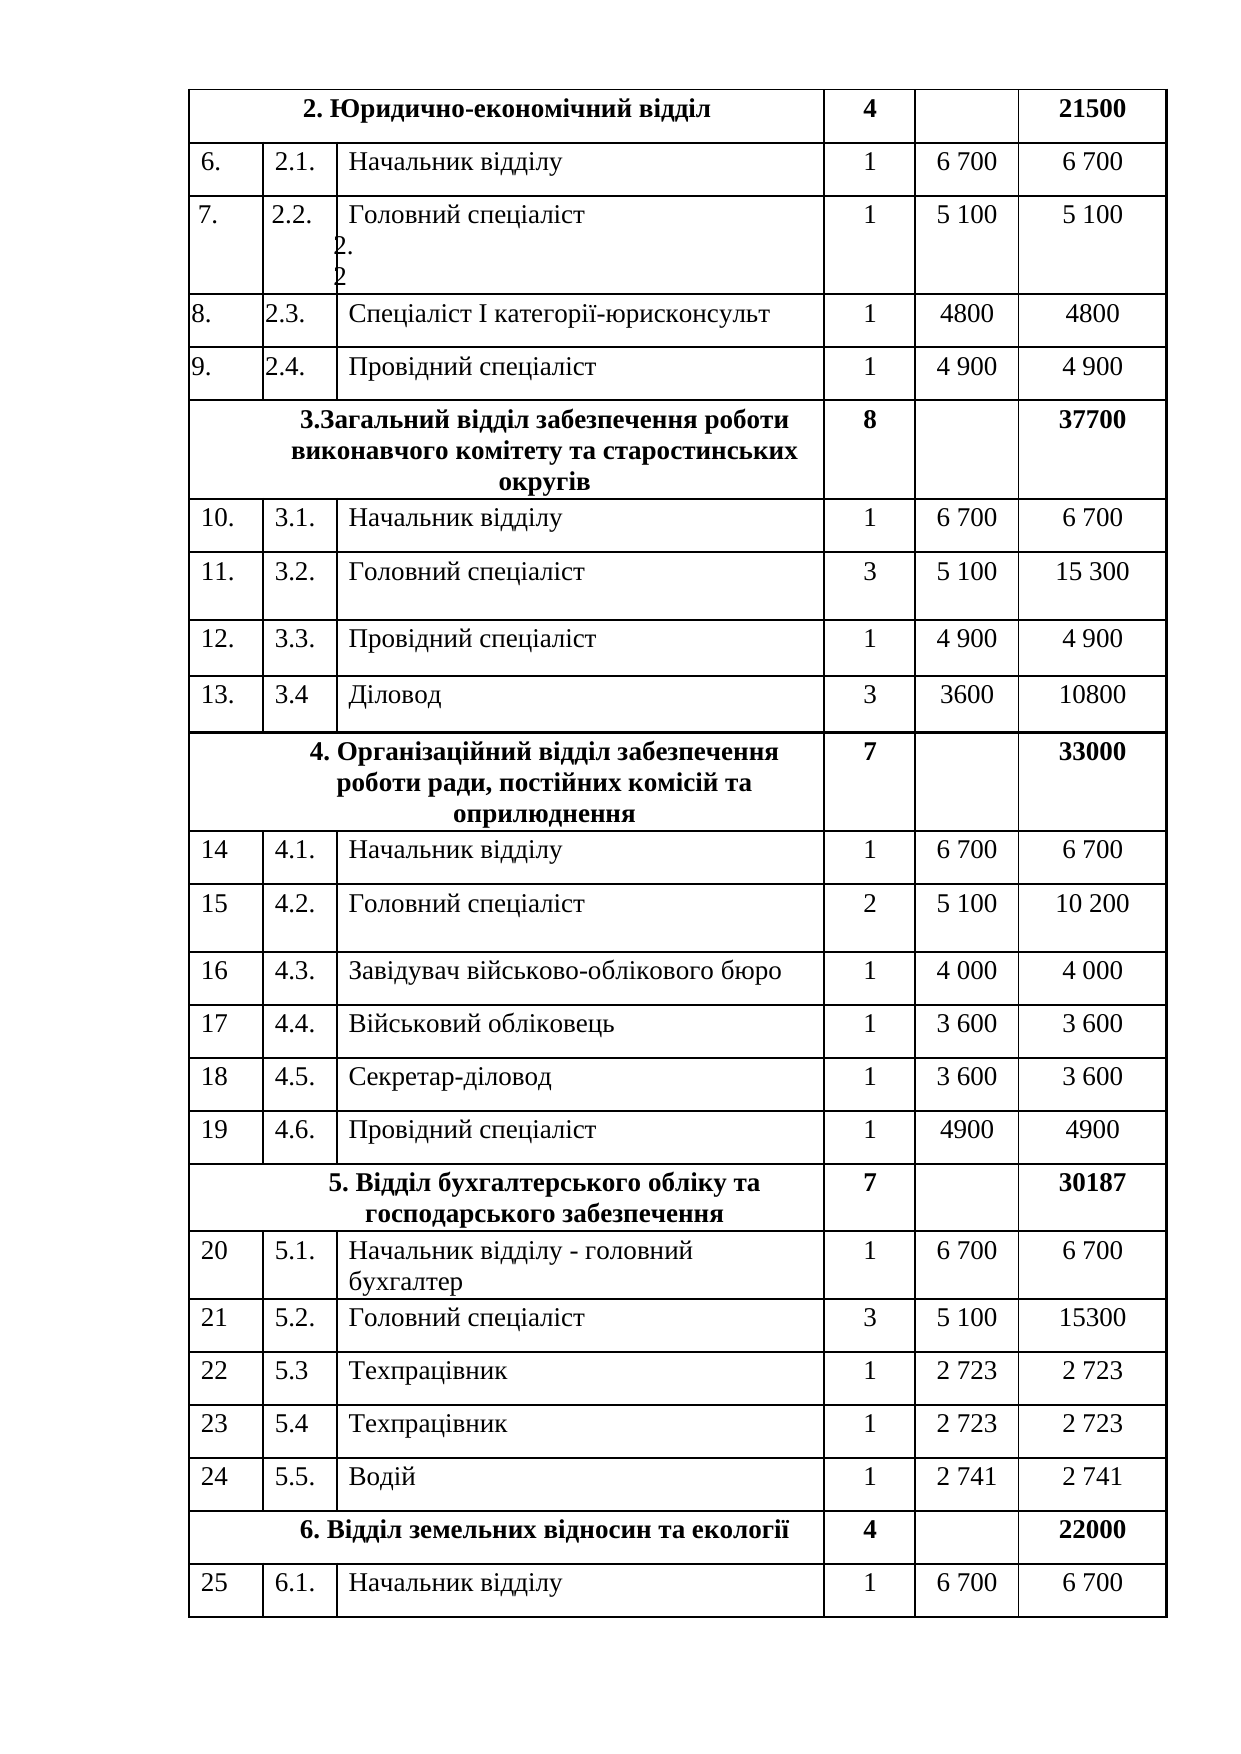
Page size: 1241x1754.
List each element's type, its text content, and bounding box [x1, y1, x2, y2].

table_cell 2 723 [1019, 1406, 1165, 1457]
table_cell 5 100 [916, 553, 1018, 618]
table_cell 4.1. [264, 832, 336, 883]
table_cell Військовий обліковець [338, 1006, 823, 1057]
table_cell 25 [190, 1565, 262, 1616]
table_cell 2 723 [1019, 1353, 1165, 1404]
table_cell 2.3. [264, 295, 336, 346]
table_cell 8 [825, 401, 914, 498]
table_cell 16 [190, 953, 262, 1003]
table_cell 4 [825, 90, 914, 142]
table_cell 4 000 [1019, 953, 1165, 1003]
table_cell 21 [190, 1300, 262, 1351]
table_cell 6 700 [916, 500, 1018, 551]
table_cell 10 200 [1019, 885, 1165, 951]
table_cell 7 [825, 1165, 914, 1230]
table_cell 37700 [1019, 401, 1165, 498]
table_cell Техпрацівник [338, 1406, 823, 1457]
table_cell 13. [190, 677, 262, 731]
table_cell 15 300 [1019, 553, 1165, 618]
table_cell 6.1. [264, 1565, 336, 1616]
table_cell 4 000 [916, 953, 1018, 1003]
table_cell 6 700 [916, 832, 1018, 883]
table_cell 3.1. [264, 500, 336, 551]
table_cell 3 600 [916, 1006, 1018, 1057]
table_cell 19 [190, 1112, 262, 1163]
table_cell 5.5. [264, 1459, 336, 1510]
table_cell 5 100 [1019, 197, 1165, 293]
table_cell 22000 [1019, 1512, 1165, 1563]
table_cell 3 600 [1019, 1006, 1165, 1057]
table_cell 30187 [1019, 1165, 1165, 1230]
table_cell Спеціаліст І категорії-юрисконсульт [338, 295, 823, 346]
table_cell 2. Юридично-економічний відділ [190, 90, 823, 142]
table_cell 1 [825, 1353, 914, 1404]
table_cell [916, 1165, 1018, 1230]
table_cell 3.2. [264, 553, 336, 618]
table_cell 4900 [916, 1112, 1018, 1163]
table_cell 6. Відділ земельних відносин та екології [190, 1512, 823, 1563]
table_cell 4. Організаційний відділ забезпечення роботи ради, постійних комісій та оприлюднення [190, 734, 823, 830]
table_cell Водій [338, 1459, 823, 1510]
table_cell 5.3 [264, 1353, 336, 1404]
table_cell 3.Загальний відділ забезпечення роботи виконавчого комітету та старостинських округів [190, 401, 823, 498]
table_cell 4.2. [264, 885, 336, 951]
table_cell 1 [825, 832, 914, 883]
table_cell 2 741 [1019, 1459, 1165, 1510]
table_cell 1 [825, 1006, 914, 1057]
table_cell Головний спеціаліст [338, 553, 823, 618]
table_cell 4800 [1019, 295, 1165, 346]
table_cell 2 741 [916, 1459, 1018, 1510]
table_cell 21500 [1019, 90, 1165, 142]
table_cell 10800 [1019, 677, 1165, 731]
table_cell 12. [190, 621, 262, 675]
table_cell Головний спеціаліст [338, 1300, 823, 1351]
table_cell 4900 [1019, 1112, 1165, 1163]
table_cell Секретар-діловод [338, 1059, 823, 1109]
table_cell 2 723 [916, 1353, 1018, 1404]
table_cell [916, 1512, 1018, 1563]
table_cell 3 [825, 677, 914, 731]
table_cell 2.2. 2 [264, 197, 336, 293]
table_cell 4 900 [1019, 348, 1165, 399]
table_cell 1 [825, 1459, 914, 1510]
table_cell 7 [825, 734, 914, 830]
table_cell 5.1. [264, 1232, 336, 1298]
table_cell Головний спеціаліст [338, 197, 823, 293]
table_cell Начальник відділу [338, 832, 823, 883]
table_cell 9. [190, 348, 262, 399]
table_cell 1 [825, 348, 914, 399]
table_cell 5 100 [916, 1300, 1018, 1351]
table_cell 6 700 [1019, 1565, 1165, 1616]
table_cell [916, 90, 1018, 142]
table_cell 1 [825, 197, 914, 293]
table_cell 6 700 [916, 1232, 1018, 1298]
table_cell 3 600 [1019, 1059, 1165, 1109]
table_cell 1 [825, 144, 914, 194]
table_cell 2 [825, 885, 914, 951]
table_cell 5.2. [264, 1300, 336, 1351]
table_cell 4.3. [264, 953, 336, 1003]
table_cell Техпрацівник [338, 1353, 823, 1404]
table_cell 15 [190, 885, 262, 951]
table_cell 4.4. [264, 1006, 336, 1057]
table_cell 33000 [1019, 734, 1165, 830]
table_cell 1 [825, 295, 914, 346]
table_cell 4.6. [264, 1112, 336, 1163]
table_cell 3 [825, 553, 914, 618]
table_cell 5 100 [916, 197, 1018, 293]
table_cell Діловод [338, 677, 823, 731]
table_cell 3.3. [264, 621, 336, 675]
table_cell 8. [190, 295, 262, 346]
table_cell 6 700 [1019, 500, 1165, 551]
table_cell Провідний спеціаліст [338, 348, 823, 399]
table_cell 6 700 [916, 1565, 1018, 1616]
table_cell Начальник відділу - головний бухгалтер [338, 1232, 823, 1298]
table_cell 6. [190, 144, 262, 194]
table_cell Головний спеціаліст [338, 885, 823, 951]
table_cell 11. [190, 553, 262, 618]
table_cell 3.4 [264, 677, 336, 731]
table_cell 1 [825, 1406, 914, 1457]
table_cell 3600 [916, 677, 1018, 731]
table_cell 1 [825, 621, 914, 675]
table_cell 7. [190, 197, 262, 293]
table_cell 1 [825, 1059, 914, 1109]
table_cell 10. [190, 500, 262, 551]
table_cell 24 [190, 1459, 262, 1510]
table_cell 4 900 [916, 348, 1018, 399]
table_cell 17 [190, 1006, 262, 1057]
table_cell Начальник відділу [338, 144, 823, 194]
table_cell 1 [825, 953, 914, 1003]
table_cell Начальник відділу [338, 500, 823, 551]
table_cell 20 [190, 1232, 262, 1298]
table_cell 5. Відділ бухгалтерського обліку та господарського забезпечення [190, 1165, 823, 1230]
table_cell 6 700 [1019, 144, 1165, 194]
table_cell 1 [825, 1232, 914, 1298]
table_cell 6 700 [1019, 1232, 1165, 1298]
table_cell 3 600 [916, 1059, 1018, 1109]
table_cell 18 [190, 1059, 262, 1109]
table_cell 15300 [1019, 1300, 1165, 1351]
table_cell Начальник відділу [338, 1565, 823, 1616]
table_cell 22 [190, 1353, 262, 1404]
table_cell 23 [190, 1406, 262, 1457]
table_cell 5.4 [264, 1406, 336, 1457]
table_cell 2.4. [264, 348, 336, 399]
table_cell 4 900 [916, 621, 1018, 675]
table_cell 2.1. [264, 144, 336, 194]
table_cell Провідний спеціаліст [338, 1112, 823, 1163]
table_cell 1 [825, 1565, 914, 1616]
table_cell 1 [825, 1112, 914, 1163]
table_cell 4 900 [1019, 621, 1165, 675]
table_cell 6 700 [1019, 832, 1165, 883]
table_cell 5 100 [916, 885, 1018, 951]
table_cell 6 700 [916, 144, 1018, 194]
table_cell Завідувач військово-облікового бюро [338, 953, 823, 1003]
table_cell 3 [825, 1300, 914, 1351]
table_cell 2 723 [916, 1406, 1018, 1457]
table_cell 1 [825, 500, 914, 551]
table_cell 4 [825, 1512, 914, 1563]
table_cell Провідний спеціаліст [338, 621, 823, 675]
table_cell [916, 734, 1018, 830]
table_cell 14 [190, 832, 262, 883]
table_cell 4.5. [264, 1059, 336, 1109]
table_cell [916, 401, 1018, 498]
table_cell 4800 [916, 295, 1018, 346]
